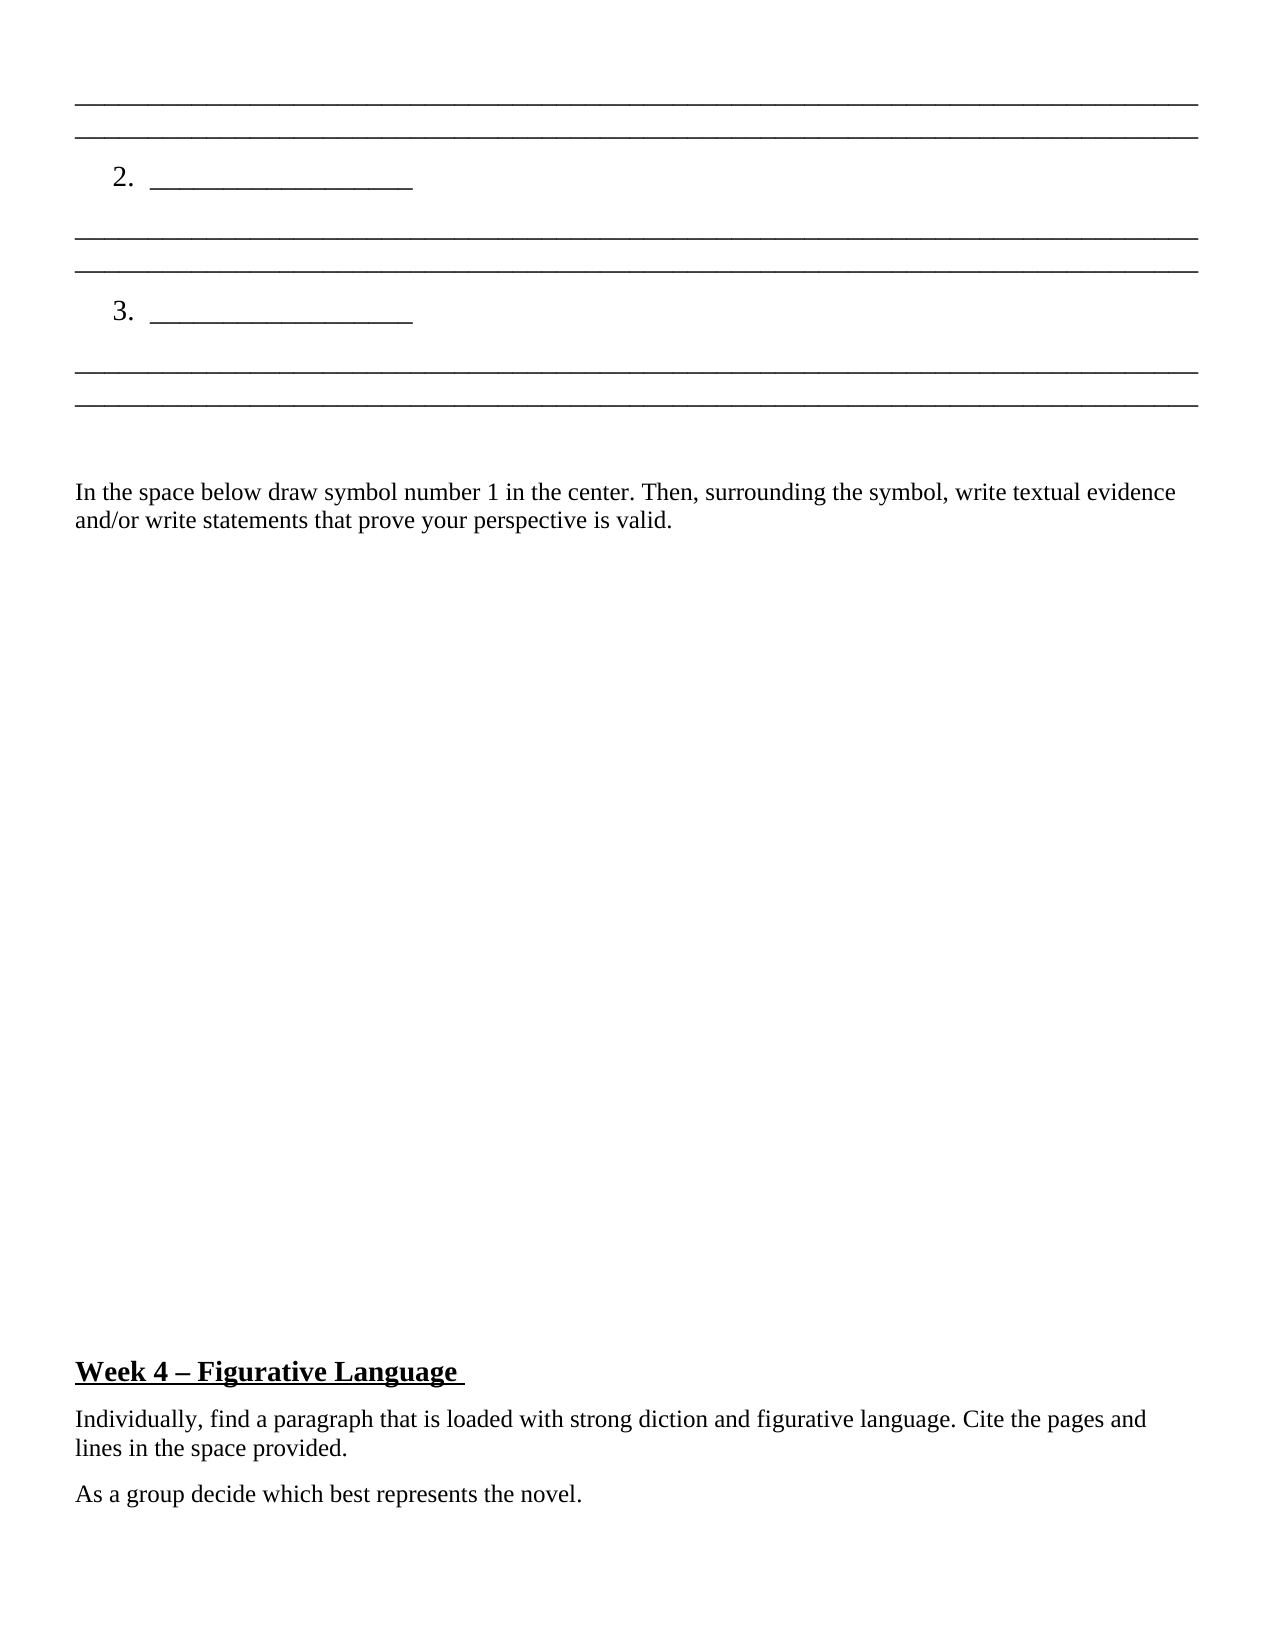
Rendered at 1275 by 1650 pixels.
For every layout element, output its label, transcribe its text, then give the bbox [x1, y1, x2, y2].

text As a group decide which best represents the novel. [75, 1479, 1200, 1507]
text Individually, find a paragraph that is loaded with strong diction and figurative language. Cite the pages and lines in the space provided. [75, 1404, 1200, 1462]
text In the space below draw symbol number 1 in the center. Then, surrounding the symbol, write textual evidence and/or write statements that prove your perspective is valid. [75, 477, 1200, 534]
list __________________ [112, 293, 1200, 326]
text Week 4 – Figurative Language [75, 1354, 1200, 1388]
list __________________ [112, 159, 1200, 192]
text __________________________________________________________________________________________________________________________________________________________ [75, 343, 1200, 410]
text __________________________________________________________________________________________________________________________________________________________ [75, 75, 1200, 142]
text __________________________________________________________________________________________________________________________________________________________ [75, 209, 1200, 276]
